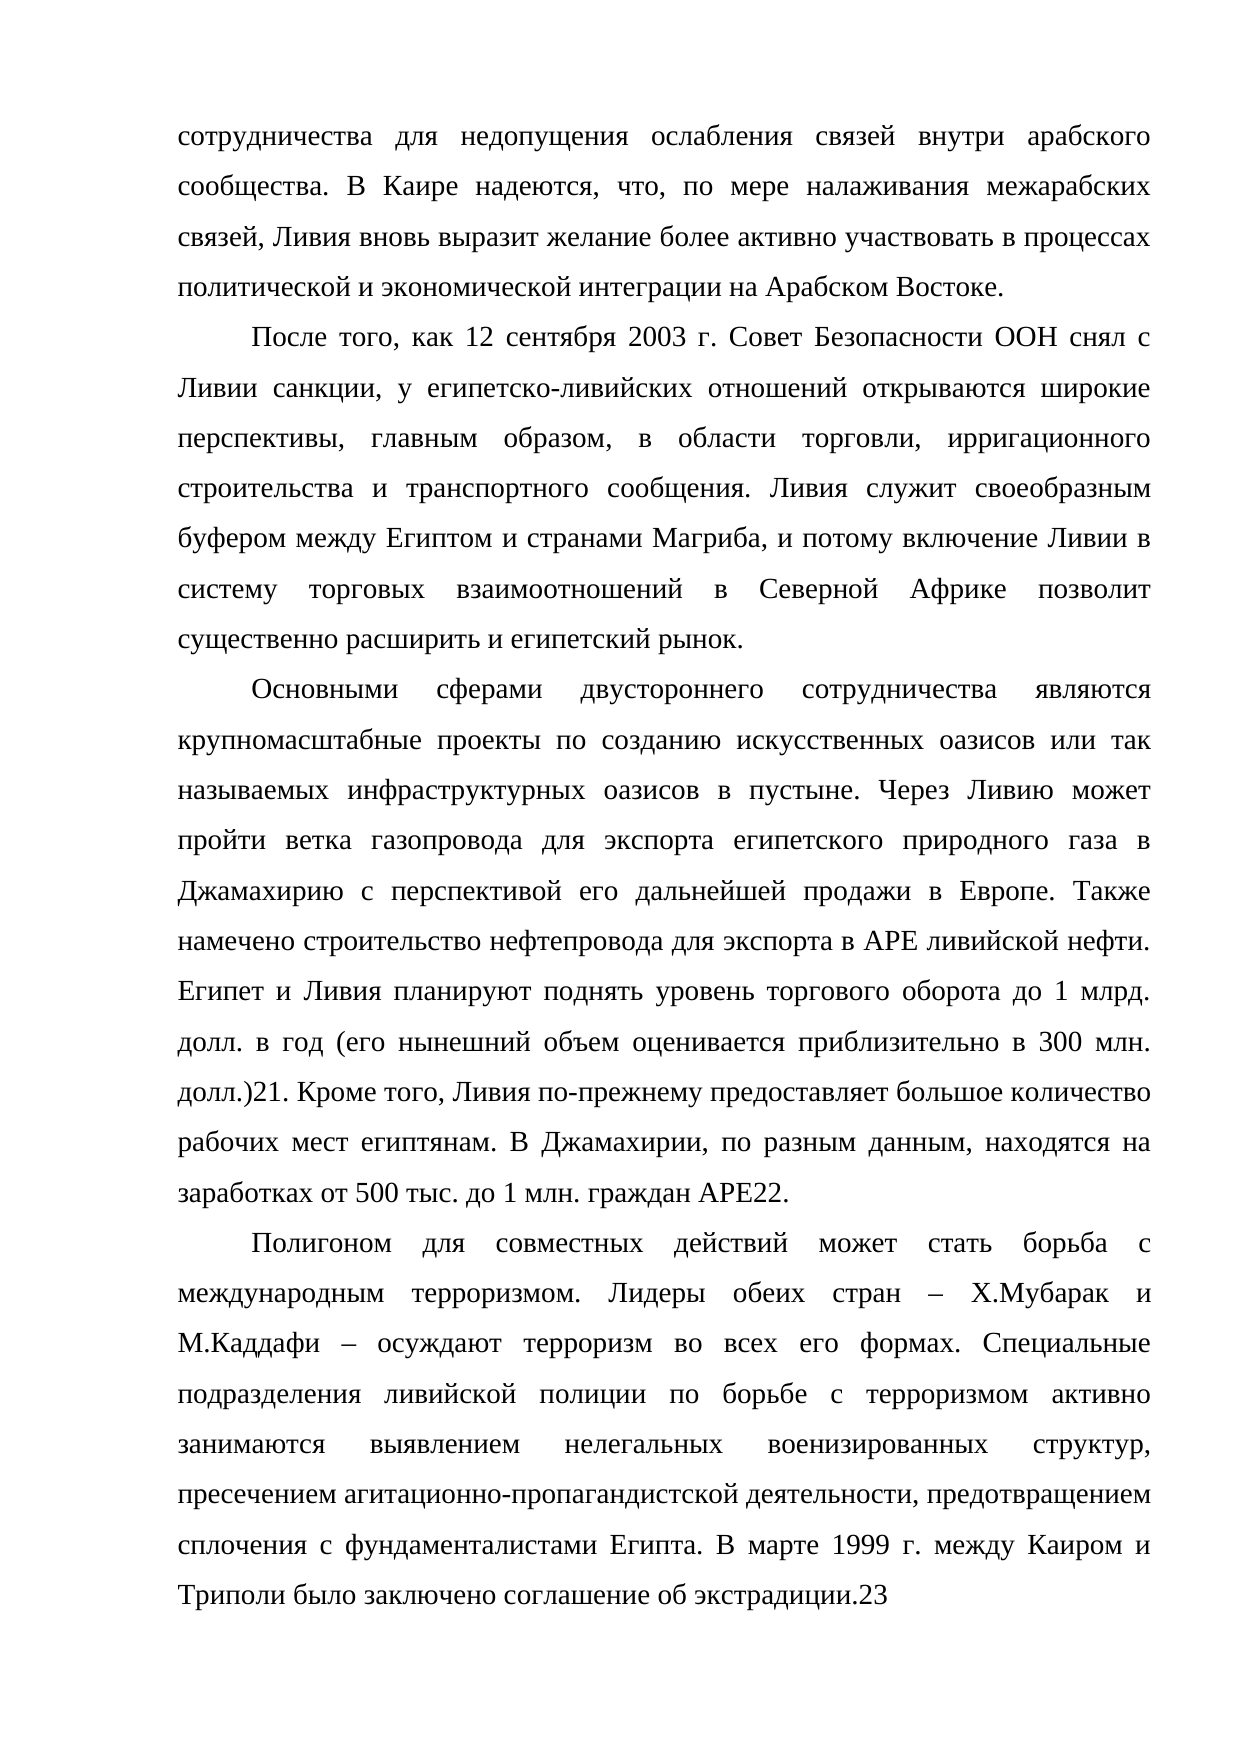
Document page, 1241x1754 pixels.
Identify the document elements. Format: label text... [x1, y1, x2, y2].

text Полигоном для совместных действий может стать борьба с международным терроризмом. Лидеры обеих стран – X.Мубарак и М.Каддафи – осуждают терроризм во всех его формах. Специальные подразделения ливийской полиции по борьбе с терроризмом активно занимаются выявлением нелегальных военизированных структур, пресечением агитационно-пропагандистской деятельности, предотвращением сплочения с фундаменталистами Египта. В марте 1999 г. между Каиром и Триполи было заключено соглашение об экстрадиции.23 [177, 1225, 1152, 1611]
text Основными сферами двустороннего сотрудничества являются крупномасштабные проекты по созданию искусственных оазисов или так называемых инфраструктурных оазисов в пустыне. Через Ливию может пройти ветка газопровода для экспорта египетского природного газа в Джамахирию с перспективой его дальнейшей продажи в Европе. Также намечено строительство нефтепровода для экспорта в АРЕ ливийской нефти. Египет и Ливия планируют поднять уровень торгового оборота до 1 млрд. долл. в год (его нынешний объем оценивается приблизительно в 300 млн. долл.)21. Кроме того, Ливия по-прежнему предоставляет большое количество рабочих мест египтянам. В Джамахирии, по разным данным, находятся на заработках от 500 тыс. до 1 млн. граждан АРЕ22. [177, 672, 1152, 1208]
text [177, 118, 1152, 303]
text После того, как 12 сентября 2003 г. Совет Безопасности ООН снял с Ливии санкции, у египетско-ливийских отношений открываются широкие перспективы, главным образом, в области торговли, ирригационного строительства и транспортного сообщения. Ливия служит своеобразным буфером между Египтом и странами Магриба, и потому включение Ливии в систему торговых взаимоотношений в Северной Африке позволит существенно расширить и египетский рынок. [177, 319, 1152, 655]
